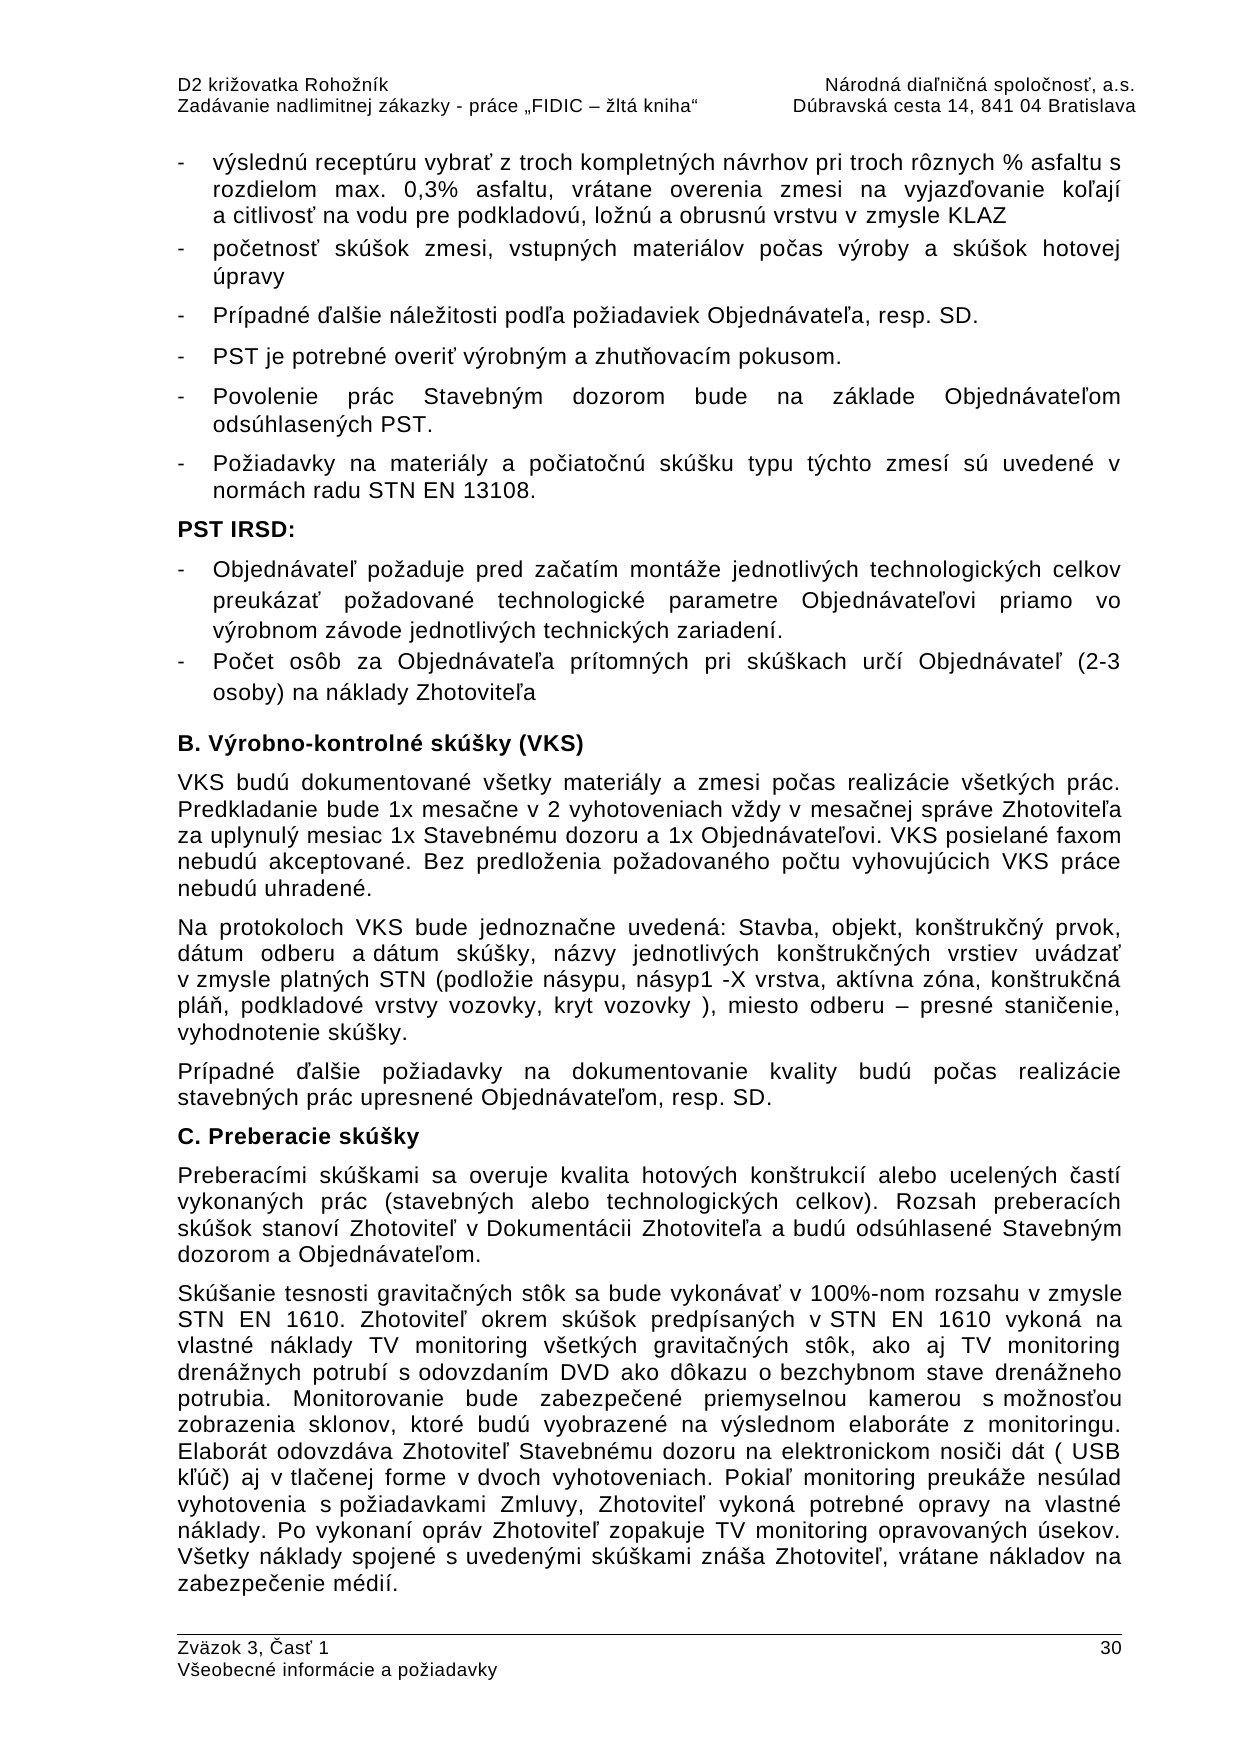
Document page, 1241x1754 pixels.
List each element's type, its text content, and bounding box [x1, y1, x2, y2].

list Objednávateľ požaduje pred začatím montáže jednotlivých technologických celkov preukázať požadované technologické parametre Objednávateľovi priamo vo výrobnom závode jednotlivých technických zariadení. [177, 555, 1122, 643]
text Na protokoloch VKS bude jednoznačne uvedená: Stavba, objekt, konštrukčný prvok, dátum odberu a dátum skúšky, názvy jednotlivých konštrukčných vrstiev uvádzať v zmysle platných STN (podložie násypu, násyp1 -X vrstva, aktívna zóna, konštrukčná pláň, podkladové vrstvy vozovky, kryt vozovky ), miesto odberu – presné staničenie, vyhodnotenie skúšky. [177, 913, 1122, 1045]
list výslednú receptúru vybrať z troch kompletných návrhov pri troch rôznych % asfaltu s rozdielom max. 0,3% asfaltu, vrátane overenia zmesi na vyjazďovanie koľají a citlivosť na vodu pre podkladovú, ložnú a obrusnú vrstvu v zmysle KLAZ [177, 148, 1122, 228]
list PST je potrebné overiť výrobným a zhutňovacím pokusom. [177, 342, 1122, 370]
text PST IRSD: [177, 516, 1122, 543]
list Počet osôb za Objednávateľa prítomných pri skúškach určí Objednávateľ (2-3 osoby) na náklady Zhotoviteľa [177, 647, 1122, 706]
list Povolenie prác Stavebným dozorom bude na základe Objednávateľom odsúhlasených PST. [177, 382, 1122, 437]
list početnosť skúšok zmesi, vstupných materiálov počas výroby a skúšok hotovej úpravy [177, 234, 1122, 289]
list Prípadné ďalšie náležitosti podľa požiadaviek Objednávateľa, resp. SD. [177, 301, 1122, 329]
text VKS budú dokumentované všetky materiály a zmesi počas realizácie všetkých prác. Predkladanie bude 1x mesačne v 2 vyhotoveniach vždy v mesačnej správe Zhotoviteľa za uplynulý mesiac 1x Stavebnému dozoru a 1x Objednávateľovi. VKS posielané faxom nebudú akceptované. Bez predloženia požadovaného počtu vyhovujúcich VKS práce nebudú uhradené. [177, 769, 1122, 901]
text B. Výrobno-kontrolné skúšky (VKS) [177, 730, 1122, 757]
text Skúšanie tesnosti gravitačných stôk sa bude vykonávať v 100%-nom rozsahu v zmysle STN EN 1610. Zhotoviteľ okrem skúšok predpísaných v STN EN 1610 vykoná na vlastné náklady TV monitoring všetkých gravitačných stôk, ako aj TV monitoring drenážnych potrubí s odovzdaním DVD ako dôkazu o bezchybnom stave drenážneho potrubia. Monitorovanie bude zabezpečené priemyselnou kamerou s možnosťou zobrazenia sklonov, ktoré budú vyobrazené na výslednom elaboráte z monitoringu. Elaborát odovzdáva Zhotoviteľ Stavebnému dozoru na elektronickom nosiči dát ( USB kľúč) aj v tlačenej forme v dvoch vyhotoveniach. Pokiaľ monitoring preukáže nesúlad vyhotovenia s požiadavkami Zmluvy, Zhotoviteľ vykoná potrebné opravy na vlastné náklady. Po vykonaní opráv Zhotoviteľ zopakuje TV monitoring opravovaných úsekov. Všetky náklady spojené s uvedenými skúškami znáša Zhotoviteľ, vrátane nákladov na zabezpečenie médií. [177, 1280, 1122, 1596]
text C. Preberacie skúšky [177, 1123, 1122, 1149]
text Prípadné ďalšie požiadavky na dokumentovanie kvality budú počas realizácie stavebných prác upresnené Objednávateľom, resp. SD. [177, 1058, 1122, 1110]
text Preberacími skúškami sa overuje kvalita hotových konštrukcií alebo ucelených častí vykonaných prác (stavebných alebo technologických celkov). Rozsah preberacích skúšok stanoví Zhotoviteľ v Dokumentácii Zhotoviteľa a budú odsúhlasené Stavebným dozorom a Objednávateľom. [177, 1162, 1122, 1267]
list Požiadavky na materiály a počiatočnú skúšku typu týchto zmesí sú uvedené v normách radu STN EN 13108. [177, 449, 1122, 504]
